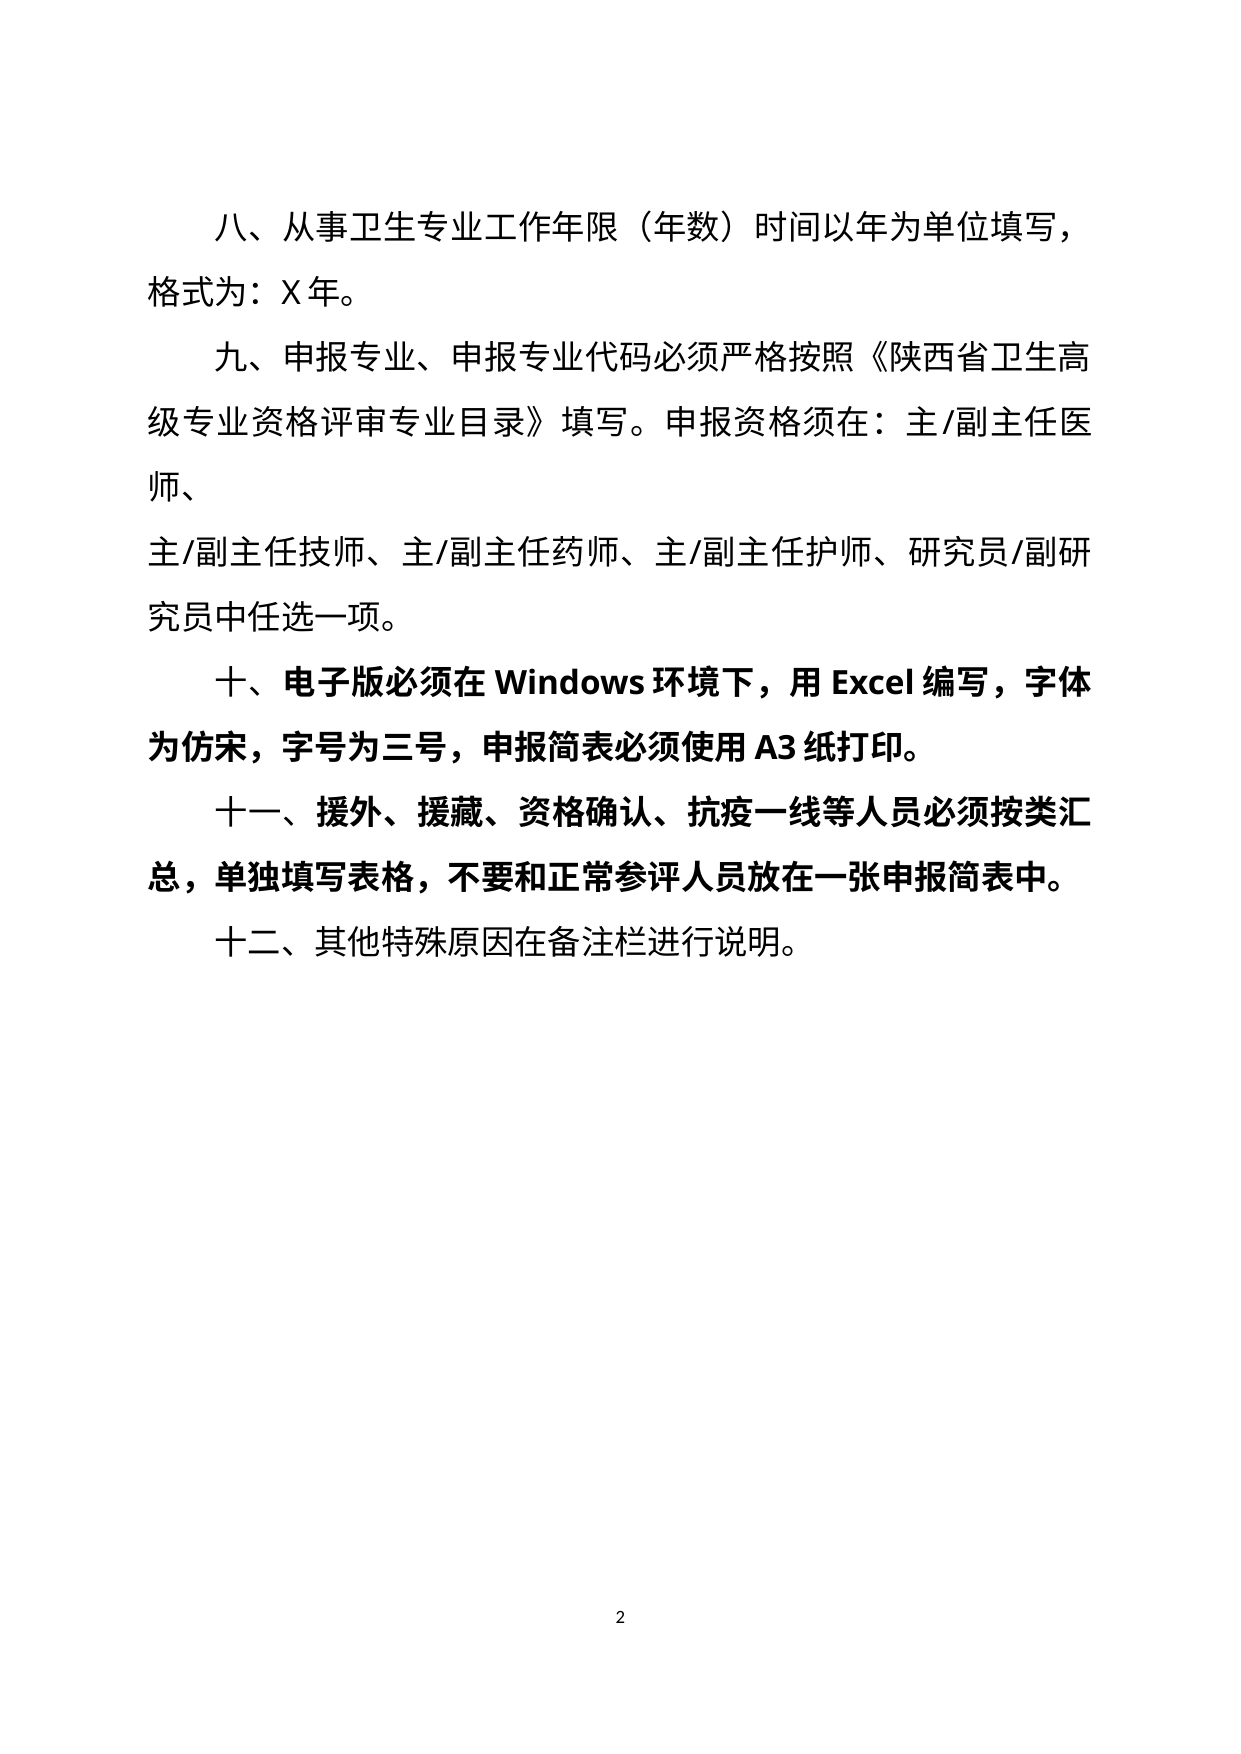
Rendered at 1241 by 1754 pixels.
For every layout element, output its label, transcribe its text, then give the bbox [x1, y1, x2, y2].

text 十二、其他特殊原因在备注栏进行说明。 [148, 907, 1092, 972]
text 八、从事卫生专业工作年限（年数）时间以年为单位填写，格式为：X年。 [148, 192, 1092, 322]
text 十一、援外、援藏、资格确认、抗疫一线等人员必须按类汇总，单独填写表格，不要和正常参评人员放在一张申报简表中。 [148, 777, 1092, 907]
text 主/副主任技师、主/副主任药师、主/副主任护师、研究员/副研究员中任选一项。 [148, 517, 1092, 647]
text 十、电子版必须在Windows环境下，用Excel编写，字体为仿宋，字号为三号，申报简表必须使用A3纸打印。 [148, 647, 1092, 777]
text 九、申报专业、申报专业代码必须严格按照《陕西省卫生高级专业资格评审专业目录》填写。申报资格须在：主/副主任医师、 [148, 322, 1092, 517]
